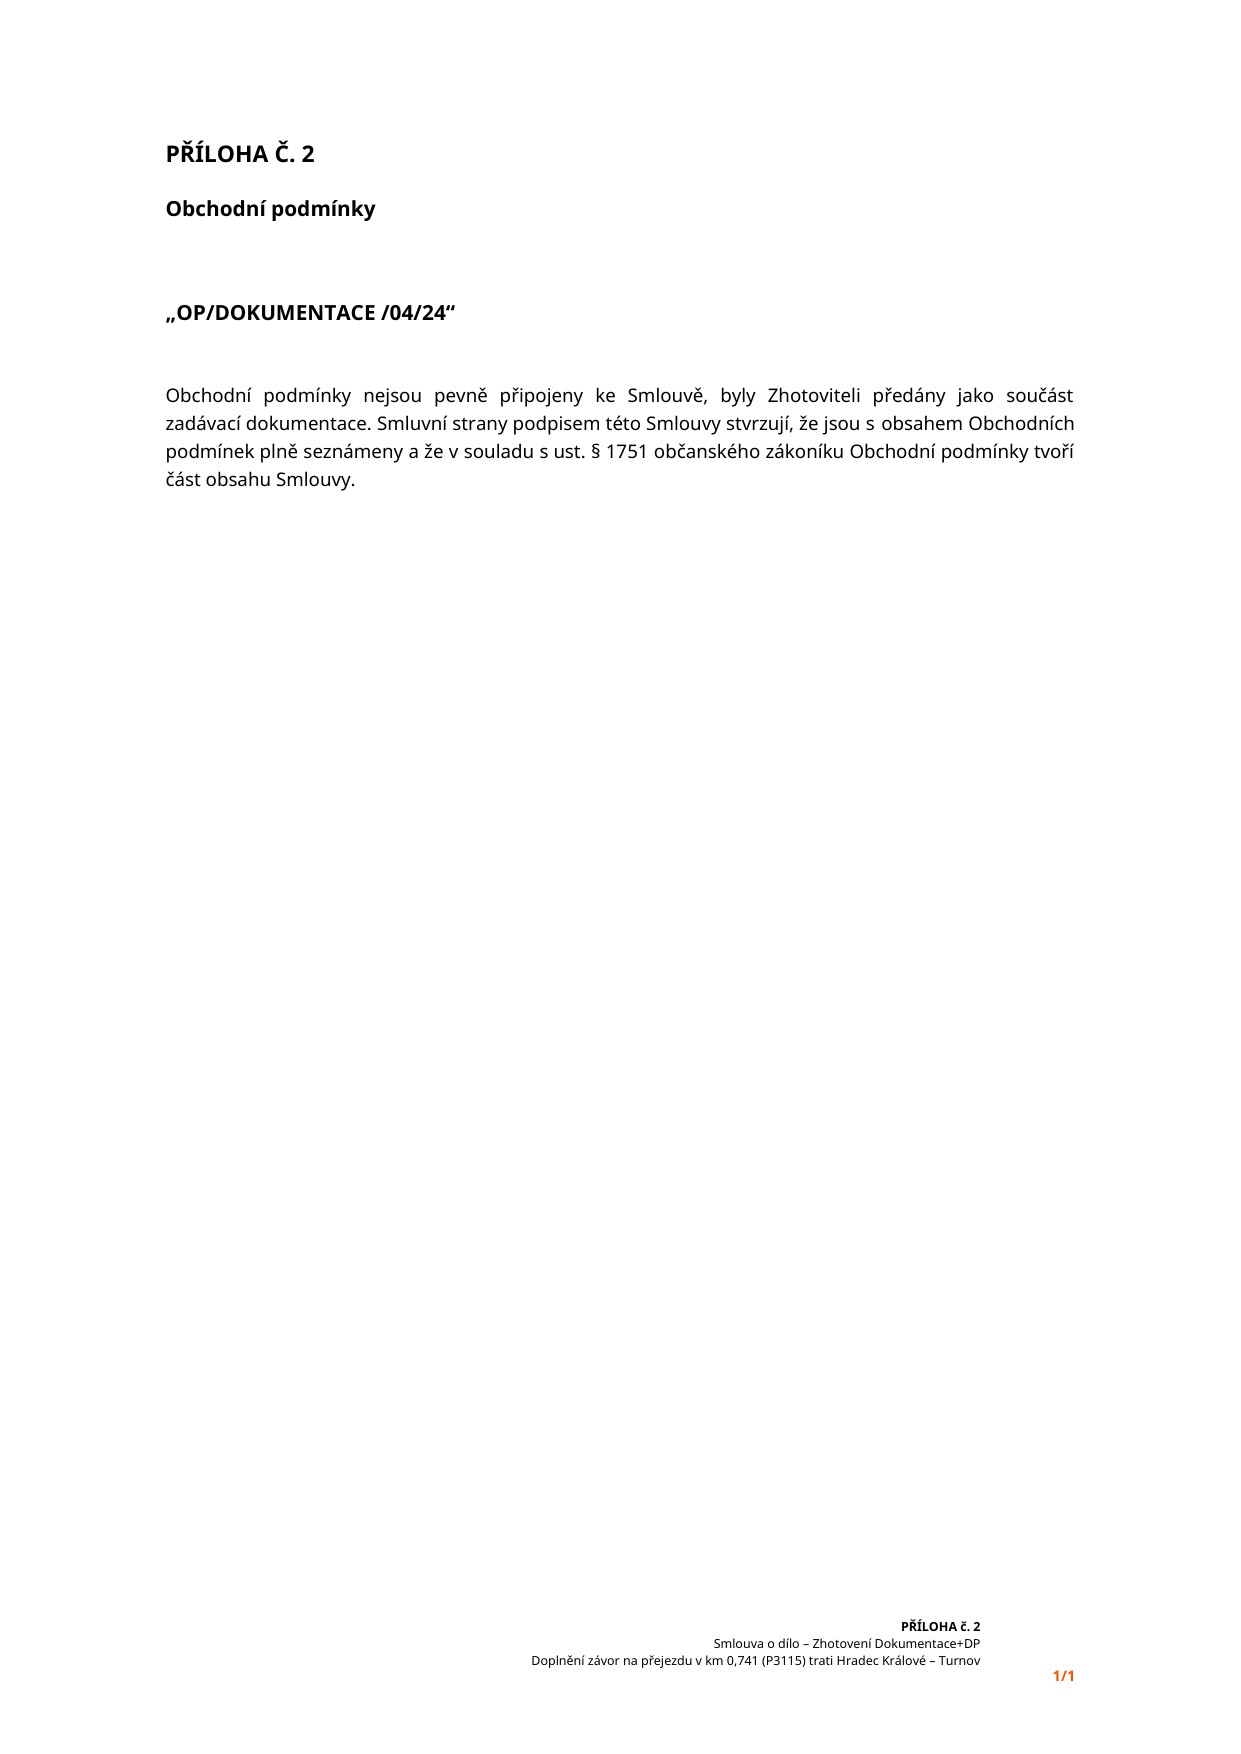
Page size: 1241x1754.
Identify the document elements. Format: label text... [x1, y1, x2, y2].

text Příloha č. 2 [165, 138, 1075, 170]
text Obchodní podmínky nejsou pevně připojeny ke Smlouvě, byly Zhotoviteli předány jako součást zadávací dokumentace. Smluvní strany podpisem této Smlouvy stvrzují, že jsou s obsahem Obchodních podmínek plně seznámeny a že v souladu s ust. § 1751 občanského zákoníku Obchodní podmínky tvoří část obsahu Smlouvy. [165, 382, 1075, 492]
text Obchodní podmínky [165, 194, 1075, 222]
text „OP/DOKUMENTACE /04/24“ [165, 298, 1075, 326]
